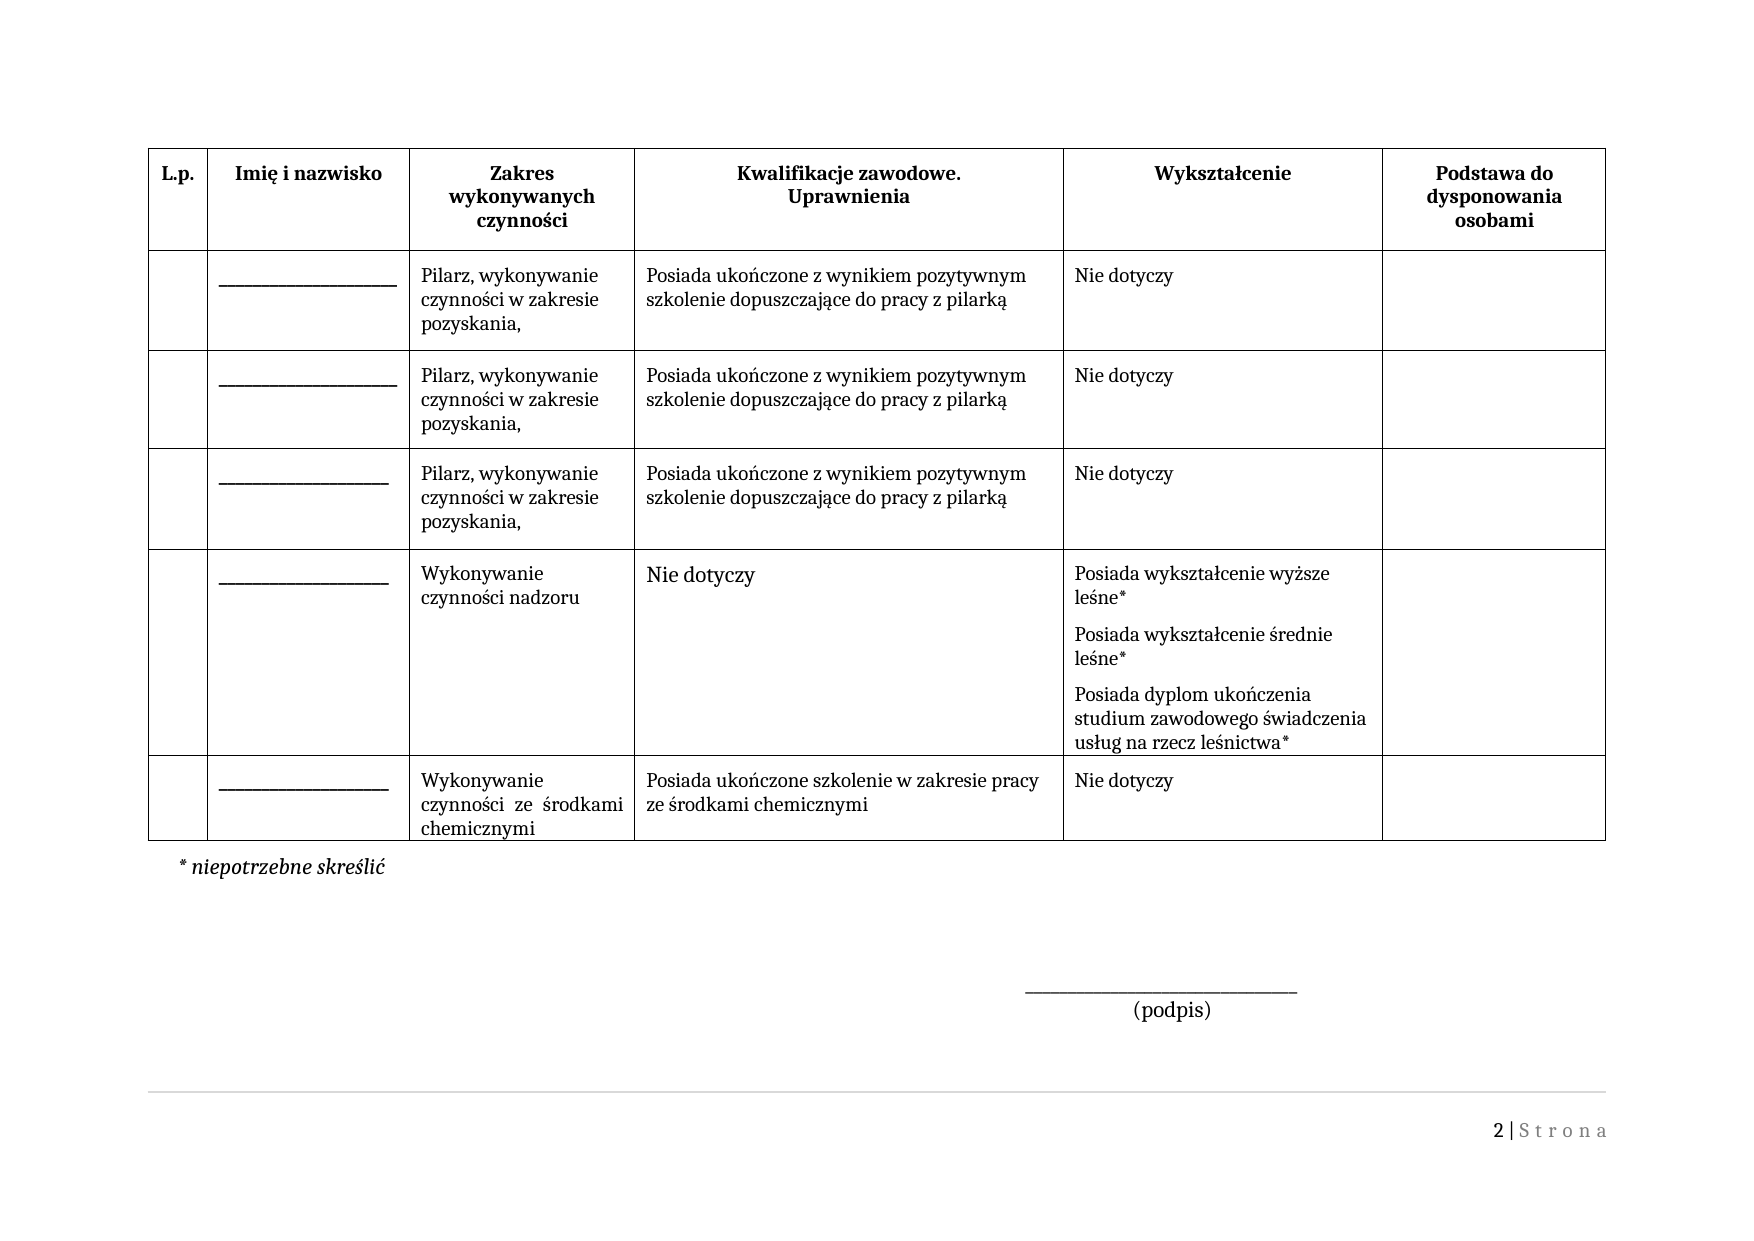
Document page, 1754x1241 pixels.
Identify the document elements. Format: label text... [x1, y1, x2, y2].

table_cell [1383, 550, 1605, 755]
table_cell Pilarz, wykonywanie czynności w zakresie pozyskania, [410, 449, 634, 548]
table_cell [149, 251, 207, 350]
table_cell Posiada ukończone z wynikiem pozytywnym szkolenie dopuszczające do pracy z pilarką [635, 251, 1063, 350]
table_cell Nie dotyczy [1064, 756, 1382, 840]
table_cell Nie dotyczy [1064, 351, 1382, 448]
table_cell ____________________ [208, 550, 409, 755]
table_cell ____________________ [208, 756, 409, 840]
table_cell Wykonywanie czynności nadzoru [410, 550, 634, 755]
table_cell [1383, 756, 1605, 840]
table_cell [149, 756, 207, 840]
table_header Wykształcenie [1064, 149, 1382, 250]
table_header L.p. [149, 149, 207, 250]
table_cell Posiada ukończone z wynikiem pozytywnym szkolenie dopuszczające do pracy z pilarką [635, 449, 1063, 548]
table_cell [1383, 251, 1605, 350]
table_cell Pilarz, wykonywanie czynności w zakresie pozyskania, [410, 251, 634, 350]
table_cell [1383, 449, 1605, 548]
table_header Zakres wykonywanych czynności [410, 149, 634, 250]
table_cell Nie dotyczy [635, 550, 1063, 755]
table_cell Pilarz, wykonywanie czynności w zakresie pozyskania, [410, 351, 634, 448]
text ________________________________ (podpis) [738, 970, 1606, 1023]
table_cell [1383, 351, 1605, 448]
table_cell Nie dotyczy [1064, 251, 1382, 350]
table_header Kwalifikacje zawodowe. Uprawnienia [635, 149, 1063, 250]
table_cell _____________________ [208, 251, 409, 350]
text * niepotrzebne skreślić [177, 854, 1606, 880]
table_cell ____________________ [208, 449, 409, 548]
table_cell [149, 449, 207, 548]
table_cell Wykonywanie czynności ze środkami chemicznymi [410, 756, 634, 840]
table_cell Nie dotyczy [1064, 449, 1382, 548]
table_header Podstawa do dysponowania osobami [1383, 149, 1605, 250]
table_cell Posiada wykształcenie wyższe leśne* Posiada wykształcenie średnie leśne* Posiada dyplom ukończenia studium zawodowego świadczenia usług na rzecz leśnictwa* [1064, 550, 1382, 755]
table_cell [149, 351, 207, 448]
table_header Imię i nazwisko [208, 149, 409, 250]
table_cell _____________________ [208, 351, 409, 448]
table_cell Posiada ukończone z wynikiem pozytywnym szkolenie dopuszczające do pracy z pilarką [635, 351, 1063, 448]
table_cell Posiada ukończone szkolenie w zakresie pracy ze środkami chemicznymi [635, 756, 1063, 840]
table_cell [149, 550, 207, 755]
